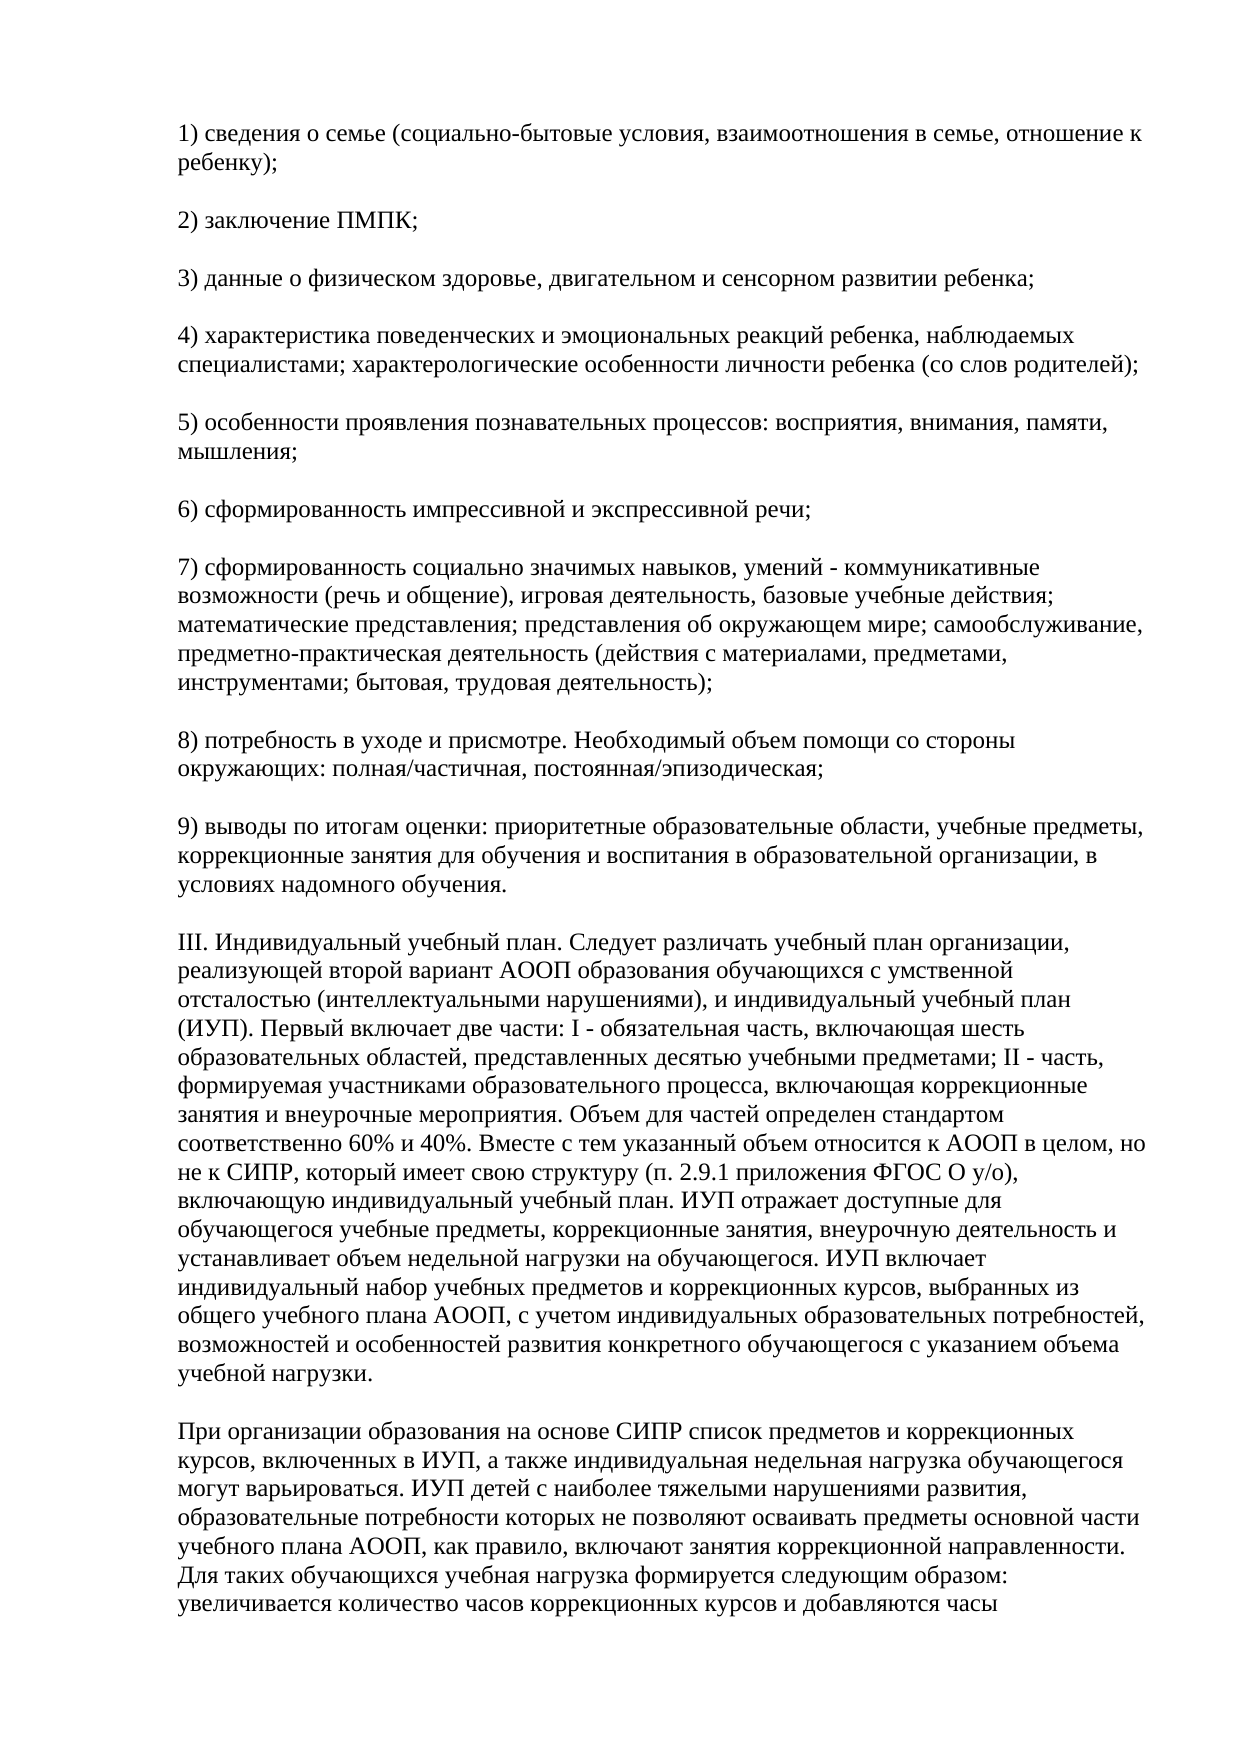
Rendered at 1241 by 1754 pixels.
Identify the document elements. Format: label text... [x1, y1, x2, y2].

text 5) особенности проявления познавательных процессов: восприятия, внимания, памяти, мышления; [177, 407, 1152, 465]
text III. Индивидуальный учебный план. Следует различать учебный план организации, реализующей второй вариант АООП образования обучающихся с умственной отсталостью (интеллектуальными нарушениями), и индивидуальный учебный план (ИУП). Первый включает две части: I - обязательная часть, включающая шесть образовательных областей, представленных десятью учебными предметами; II - часть, формируемая участниками образовательного процесса, включающая коррекционные занятия и внеурочные мероприятия. Объем для частей определен стандартом соответственно 60% и 40%. Вместе с тем указанный объем относится к АООП в целом, но не к СИПР, который имеет свою структуру (п. 2.9.1 приложения ФГОС О у/о), включающую индивидуальный учебный план. ИУП отражает доступные для обучающегося учебные предметы, коррекционные занятия, внеурочную деятельность и устанавливает объем недельной нагрузки на обучающегося. ИУП включает индивидуальный набор учебных предметов и коррекционных курсов, выбранных из общего учебного плана АООП, с учетом индивидуальных образовательных потребностей, возможностей и особенностей развития конкретного обучающегося с указанием объема учебной нагрузки. [177, 927, 1152, 1387]
text 7) сформированность социально значимых навыков, умений - коммуникативные возможности (речь и общение), игровая деятельность, базовые учебные действия; математические представления; представления об окружающем мире; самообслуживание, предметно-практическая деятельность (действия с материалами, предметами, инструментами; бытовая, трудовая деятельность); [177, 552, 1152, 696]
text 4) характеристика поведенческих и эмоциональных реакций ребенка, наблюдаемых специалистами; характерологические особенности личности ребенка (со слов родителей); [177, 321, 1152, 378]
text 9) выводы по итогам оценки: приоритетные образовательные области, учебные предметы, коррекционные занятия для обучения и воспитания в образовательной организации, в условиях надомного обучения. [177, 811, 1152, 898]
text 6) сформированность импрессивной и экспрессивной речи; [177, 494, 1152, 523]
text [177, 1416, 1152, 1617]
text 2) заключение ПМПК; [177, 205, 1152, 233]
text 3) данные о физическом здоровье, двигательном и сенсорном развитии ребенка; [177, 263, 1152, 291]
text 8) потребность в уходе и присмотре. Необходимый объем помощи со стороны окружающих: полная/частичная, постоянная/эпизодическая; [177, 725, 1152, 782]
text 1) сведения о семье (социально-бытовые условия, взаимоотношения в семье, отношение к ребенку); [177, 118, 1152, 176]
